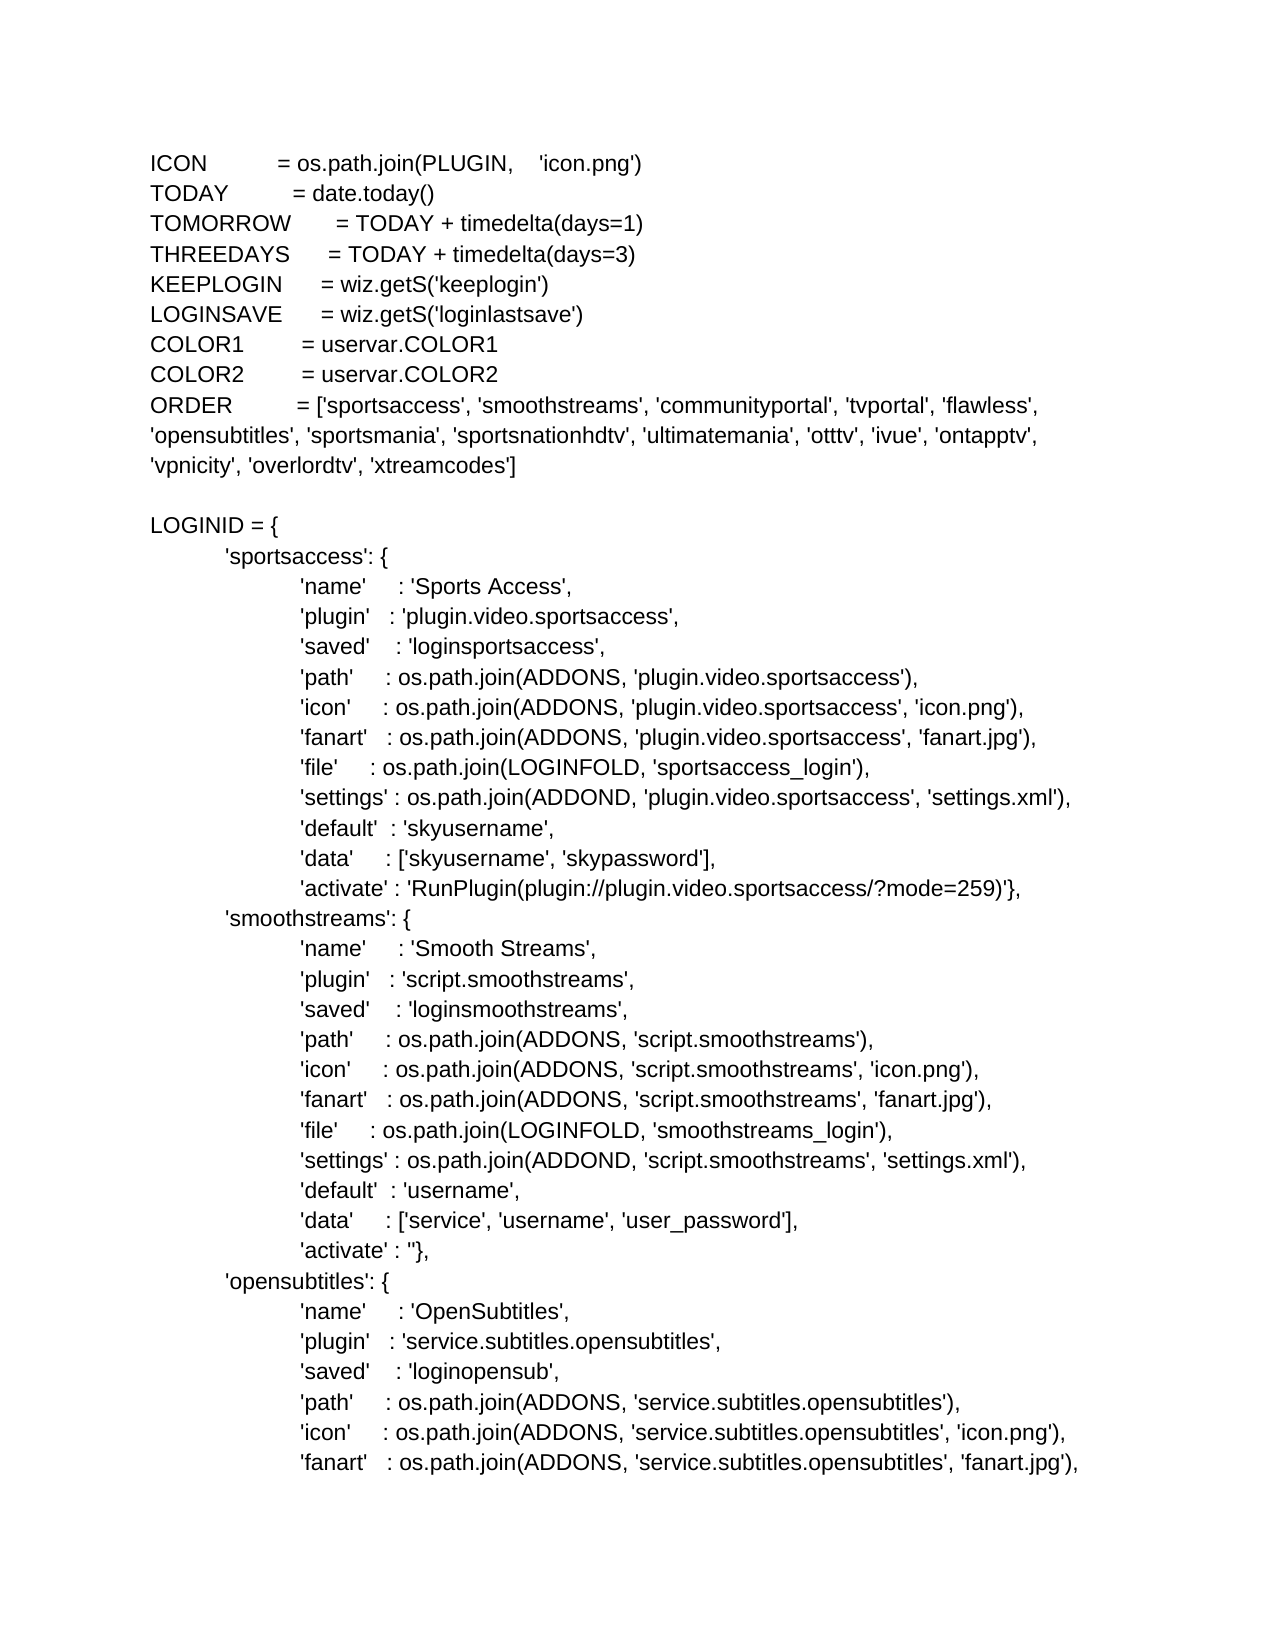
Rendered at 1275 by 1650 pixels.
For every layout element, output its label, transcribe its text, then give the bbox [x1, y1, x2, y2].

text 'fanart' : os.path.join(ADDONS, 'plugin.video.sportsaccess', 'fanart.jpg'), [150, 724, 1125, 750]
text 'icon' : os.path.join(ADDONS, 'service.subtitles.opensubtitles', 'icon.png'), [150, 1419, 1125, 1445]
text 'file' : os.path.join(LOGINFOLD, 'smoothstreams_login'), [150, 1117, 1125, 1143]
text 'plugin' : 'service.subtitles.opensubtitles', [150, 1328, 1125, 1354]
text 'path' : os.path.join(ADDONS, 'script.smoothstreams'), [150, 1026, 1125, 1052]
text 'name' : 'Smooth Streams', [150, 935, 1125, 962]
text 'name' : 'Sports Access', [150, 573, 1125, 599]
text TOMORROW = TODAY + timedelta(days=1) [150, 210, 1125, 237]
text 'path' : os.path.join(ADDONS, 'plugin.video.sportsaccess'), [150, 663, 1125, 690]
text TODAY = date.today() [150, 180, 1125, 207]
text 'saved' : 'loginsportsaccess', [150, 633, 1125, 660]
text COLOR1 = uservar.COLOR1 [150, 331, 1125, 358]
text 'data' : ['skyusername', 'skypassword'], [150, 845, 1125, 871]
text 'plugin' : 'script.smoothstreams', [150, 966, 1125, 992]
text ICON = os.path.join(PLUGIN, 'icon.png') [150, 150, 1125, 176]
text LOGINSAVE = wiz.getS('loginlastsave') [150, 301, 1125, 327]
text ORDER = ['sportsaccess', 'smoothstreams', 'communityportal', 'tvportal', 'flawless', 'opensubtitles', 'sportsmania', 'sportsnationhdtv', 'ultimatemania', 'otttv', 'ivue', 'ontapptv', 'vpnicity', 'overlordtv', 'xtreamcodes'] [150, 392, 1125, 478]
text KEEPLOGIN = wiz.getS('keeplogin') [150, 271, 1125, 297]
text 'data' : ['service', 'username', 'user_password'], [150, 1207, 1125, 1234]
text 'saved' : 'loginsmoothstreams', [150, 996, 1125, 1022]
text 'icon' : os.path.join(ADDONS, 'plugin.video.sportsaccess', 'icon.png'), [150, 694, 1125, 720]
text 'default' : 'skyusername', [150, 814, 1125, 841]
text THREEDAYS = TODAY + timedelta(days=3) [150, 241, 1125, 267]
text 'sportsaccess': { [150, 543, 1125, 569]
text 'icon' : os.path.join(ADDONS, 'script.smoothstreams', 'icon.png'), [150, 1056, 1125, 1083]
text COLOR2 = uservar.COLOR2 [150, 361, 1125, 388]
text 'path' : os.path.join(ADDONS, 'service.subtitles.opensubtitles'), [150, 1388, 1125, 1415]
text 'saved' : 'loginopensub', [150, 1358, 1125, 1385]
text 'plugin' : 'plugin.video.sportsaccess', [150, 603, 1125, 629]
text LOGINID = { [150, 512, 1125, 539]
text 'settings' : os.path.join(ADDOND, 'script.smoothstreams', 'settings.xml'), [150, 1147, 1125, 1173]
text 'default' : 'username', [150, 1177, 1125, 1203]
text 'activate' : ''}, [150, 1237, 1125, 1264]
text 'file' : os.path.join(LOGINFOLD, 'sportsaccess_login'), [150, 754, 1125, 781]
text 'smoothstreams': { [150, 905, 1125, 932]
text 'activate' : 'RunPlugin(plugin://plugin.video.sportsaccess/?mode=259)'}, [150, 875, 1125, 901]
text 'fanart' : os.path.join(ADDONS, 'script.smoothstreams', 'fanart.jpg'), [150, 1086, 1125, 1113]
text 'opensubtitles': { [150, 1268, 1125, 1294]
text 'settings' : os.path.join(ADDOND, 'plugin.video.sportsaccess', 'settings.xml'), [150, 784, 1125, 811]
text 'fanart' : os.path.join(ADDONS, 'service.subtitles.opensubtitles', 'fanart.jpg'), [150, 1449, 1125, 1475]
text 'name' : 'OpenSubtitles', [150, 1298, 1125, 1324]
